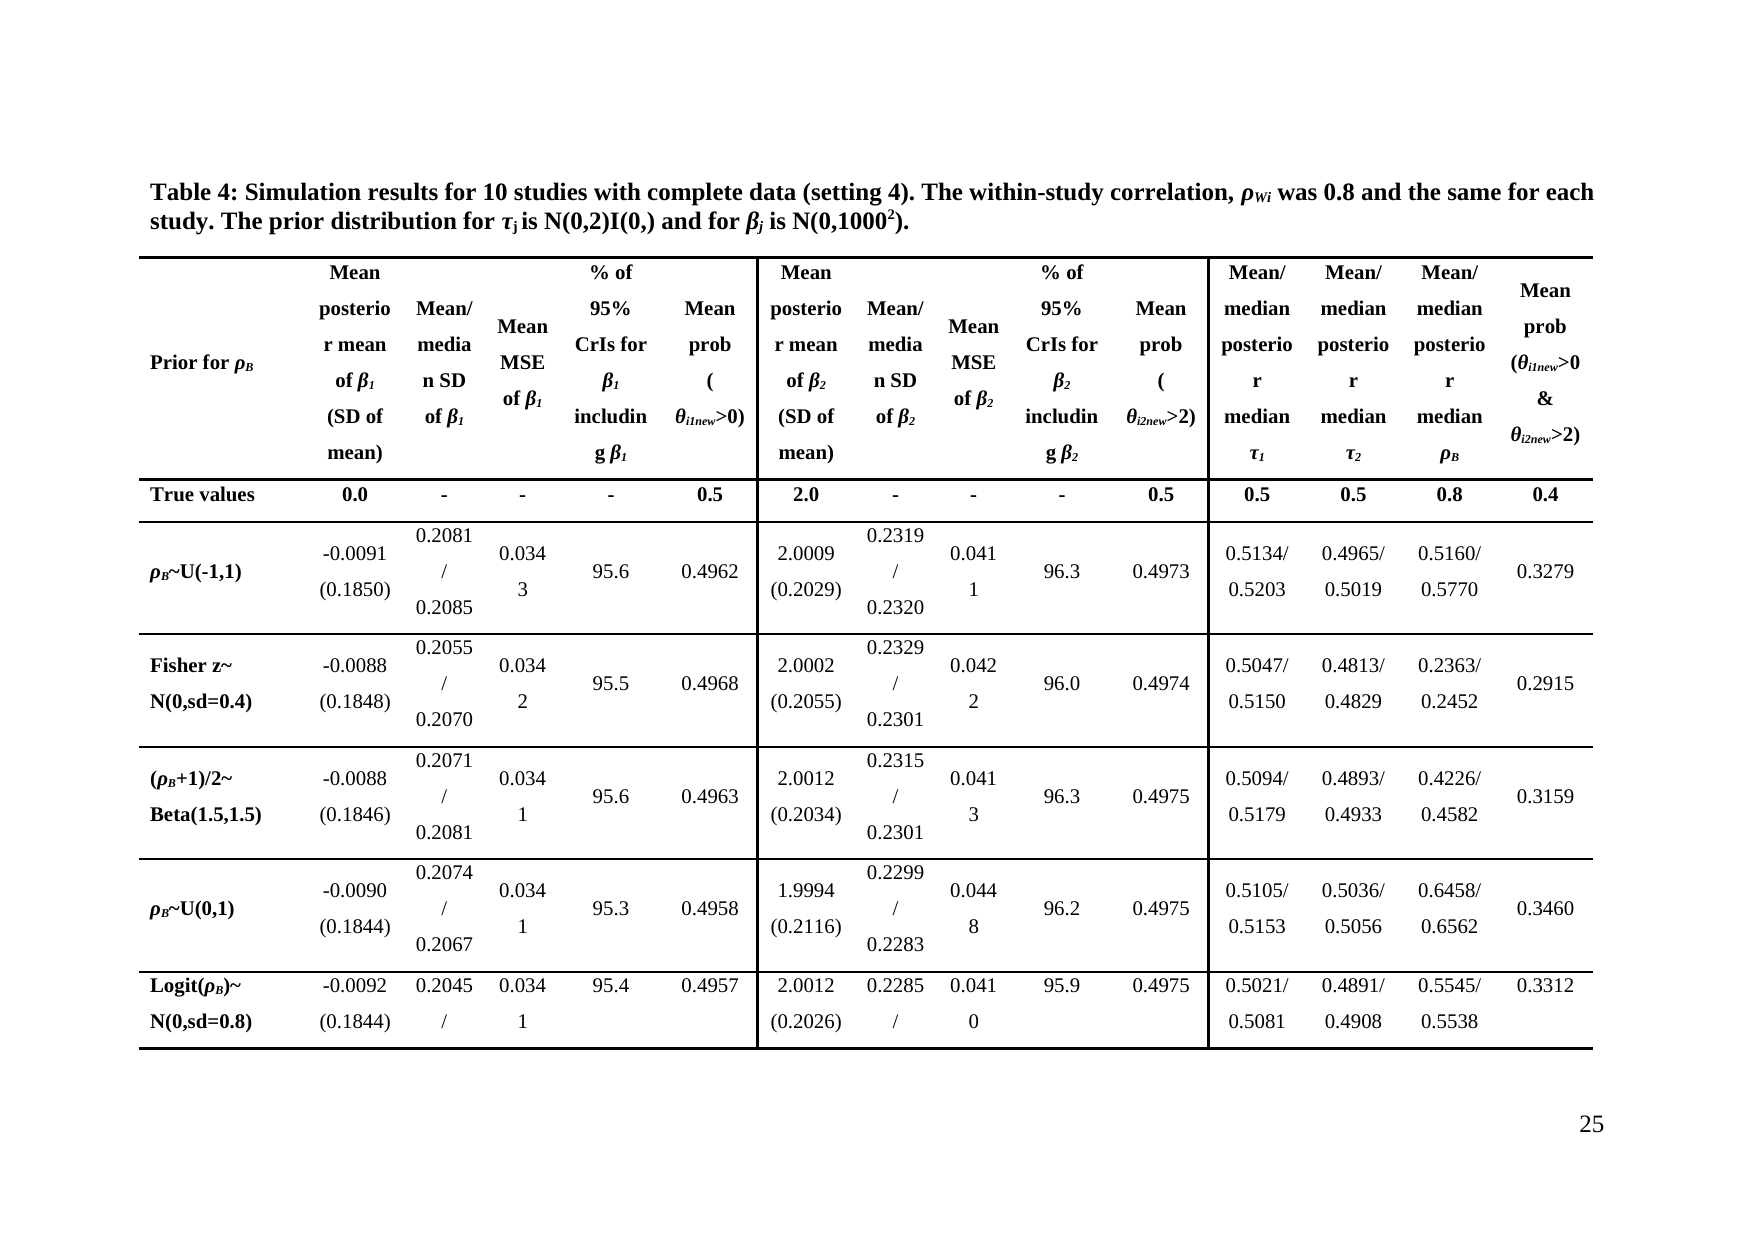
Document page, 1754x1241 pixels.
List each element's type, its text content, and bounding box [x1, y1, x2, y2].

table_cell 0.4975 [1113, 748, 1207, 858]
table_cell 0.4968 [662, 635, 756, 746]
table_cell 0.5 [662, 481, 756, 521]
table_cell -0.0088 (0.1848) [307, 635, 403, 746]
table_cell 2.0012 (0.2026) [759, 973, 854, 1047]
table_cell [139, 973, 307, 1047]
table_header Mean/ median posterior median τ1 [1210, 259, 1305, 478]
table_cell 0.2074/ 0.2067 [403, 860, 485, 971]
table_cell -0.0091 (0.1850) [307, 523, 403, 633]
table_cell 2.0 [759, 481, 854, 521]
table_header Mean/ median SD of β1 [403, 259, 485, 478]
table_cell 0.4957 [662, 973, 756, 1047]
table_cell 0.4813/ 0.4829 [1305, 635, 1401, 746]
table_cell 0.5 [1305, 481, 1401, 521]
table_cell 0.5134/ 0.5203 [1210, 523, 1305, 633]
table_cell 0.2319/ 0.2320 [854, 523, 936, 633]
table_cell 1.9994 (0.2116) [759, 860, 854, 971]
table_cell Fisher z~ N(0,sd=0.4) [139, 635, 307, 746]
table_cell 0.4962 [662, 523, 756, 633]
table_cell 0.4226/ 0.4582 [1401, 748, 1498, 858]
table_cell 96.2 [1011, 860, 1113, 971]
table_header Mean prob (θi1new>0) [662, 259, 756, 478]
table_cell -0.0088 (0.1846) [307, 748, 403, 858]
table_cell 2.0009 (0.2029) [759, 523, 854, 633]
table_cell 0.2285/ 0.2270 [854, 973, 936, 1047]
table_cell 0.0341 [485, 748, 559, 858]
table_cell 0.4958 [662, 860, 756, 971]
table_cell 0.4974 [1113, 635, 1207, 746]
table_cell ρB~U(-1,1) [139, 523, 307, 633]
table_cell 95.6 [560, 748, 662, 858]
table_cell 0.4975 [1113, 973, 1207, 1047]
table_cell 0.4975 [1113, 860, 1207, 971]
table_cell 0.0341 [485, 860, 559, 971]
table_header Mean prob (θi2new>2) [1113, 259, 1207, 478]
table_header % of 95% CrIs for β1 including β1 [560, 259, 662, 478]
table_header % of 95% CrIs for β2 including β2 [1011, 259, 1113, 478]
table_cell 0.3460 [1498, 860, 1593, 971]
table_cell 0.0341 [485, 973, 559, 1047]
table_cell 0.2363/ 0.2452 [1401, 635, 1498, 746]
table_cell 2.0002 (0.2055) [759, 635, 854, 746]
table_header Mean/ median posterior median ρB [1401, 259, 1498, 478]
table_cell 0.0422 [936, 635, 1011, 746]
table_cell -0.0090 (0.1844) [307, 860, 403, 971]
table_cell 0.4973 [1113, 523, 1207, 633]
table_cell True values [139, 481, 307, 521]
table_cell 0.2071/ 0.2081 [403, 748, 485, 858]
table_cell 0.4893/ 0.4933 [1305, 748, 1401, 858]
table_header Mean posterior mean of β1 (SD of mean) [307, 259, 403, 478]
table_cell 0.5036/ 0.5056 [1305, 860, 1401, 971]
table_cell - [485, 481, 559, 521]
table_cell 0.3159 [1498, 748, 1593, 858]
table_cell 0.2315/ 0.2301 [854, 748, 936, 858]
table_cell 0.2055/ 0.2070 [403, 635, 485, 746]
table_cell 0.8 [1401, 481, 1498, 521]
table_cell 0.4 [1498, 481, 1593, 521]
table_cell 0.4891/ 0.4908 [1305, 973, 1401, 1047]
table_cell 0.0448 [936, 860, 1011, 971]
table_cell - [403, 481, 485, 521]
table_cell 96.3 [1011, 748, 1113, 858]
table_header Prior for ρB [139, 259, 307, 478]
table_cell ρB~U(0,1) [139, 860, 307, 971]
table_cell 0.3312 [1498, 973, 1593, 1047]
table_cell 0.0411 [936, 523, 1011, 633]
table_cell 0.0410 [936, 973, 1011, 1047]
table_cell 0.2329/ 0.2301 [854, 635, 936, 746]
table_cell - [560, 481, 662, 521]
table_header Mean prob (θi1new>0 & θi2new>2) [1498, 259, 1593, 478]
table_cell 0.5545/ 0.5538 [1401, 973, 1498, 1047]
table_cell 95.6 [560, 523, 662, 633]
table_cell 95.9 [1011, 973, 1113, 1047]
table_cell 0.5094/ 0.5179 [1210, 748, 1305, 858]
table_cell 0.5105/ 0.5153 [1210, 860, 1305, 971]
table_cell 96.3 [1011, 523, 1113, 633]
table_header Mean/ median posterior median τ2 [1305, 259, 1401, 478]
table_cell 0.0413 [936, 748, 1011, 858]
table_cell (ρB+1)/2~ Beta(1.5,1.5) [139, 748, 307, 858]
table_cell 95.3 [560, 860, 662, 971]
table_cell -0.0092 (0.1844) [307, 973, 403, 1047]
table_cell 0.5021/ 0.5081 [1210, 973, 1305, 1047]
table_header Mean posterior mean of β2 (SD of mean) [759, 259, 854, 478]
table_header Mean MSE of β1 [485, 259, 559, 478]
table_cell 0.2081/ 0.2085 [403, 523, 485, 633]
table_cell 0.4963 [662, 748, 756, 858]
table_cell 0.4965/ 0.5019 [1305, 523, 1401, 633]
table_cell 0.0342 [485, 635, 559, 746]
table_cell 0.2299/ 0.2283 [854, 860, 936, 971]
table_header Mean MSE of β2 [936, 259, 1011, 478]
table_cell 0.0343 [485, 523, 559, 633]
table_cell 0.0 [307, 481, 403, 521]
table_cell 0.5160/ 0.5770 [1401, 523, 1498, 633]
table_cell 0.5047/ 0.5150 [1210, 635, 1305, 746]
table_cell - [854, 481, 936, 521]
table_cell 0.6458/ 0.6562 [1401, 860, 1498, 971]
table_cell 0.5 [1113, 481, 1207, 521]
table_cell 0.2915 [1498, 635, 1593, 746]
table_cell 2.0012 (0.2034) [759, 748, 854, 858]
table_cell 95.5 [560, 635, 662, 746]
table_cell - [936, 481, 1011, 521]
table_cell 0.5 [1210, 481, 1305, 521]
table_cell 95.4 [560, 973, 662, 1047]
table_cell 0.3279 [1498, 523, 1593, 633]
table_cell 96.0 [1011, 635, 1113, 746]
table_cell 0.2045/ 0.2045 [403, 973, 485, 1047]
table_cell - [1011, 481, 1113, 521]
text Table 4: Simulation results for 10 studies with complete data (setting 4). The within-study correlation, ρWi was 0.8 and the same for each study. The prior distribution for τj is N(0,2)I(0,) and for βj is N(0,10002). [150, 177, 1604, 235]
table_header Mean/ median SD of β2 [854, 259, 936, 478]
